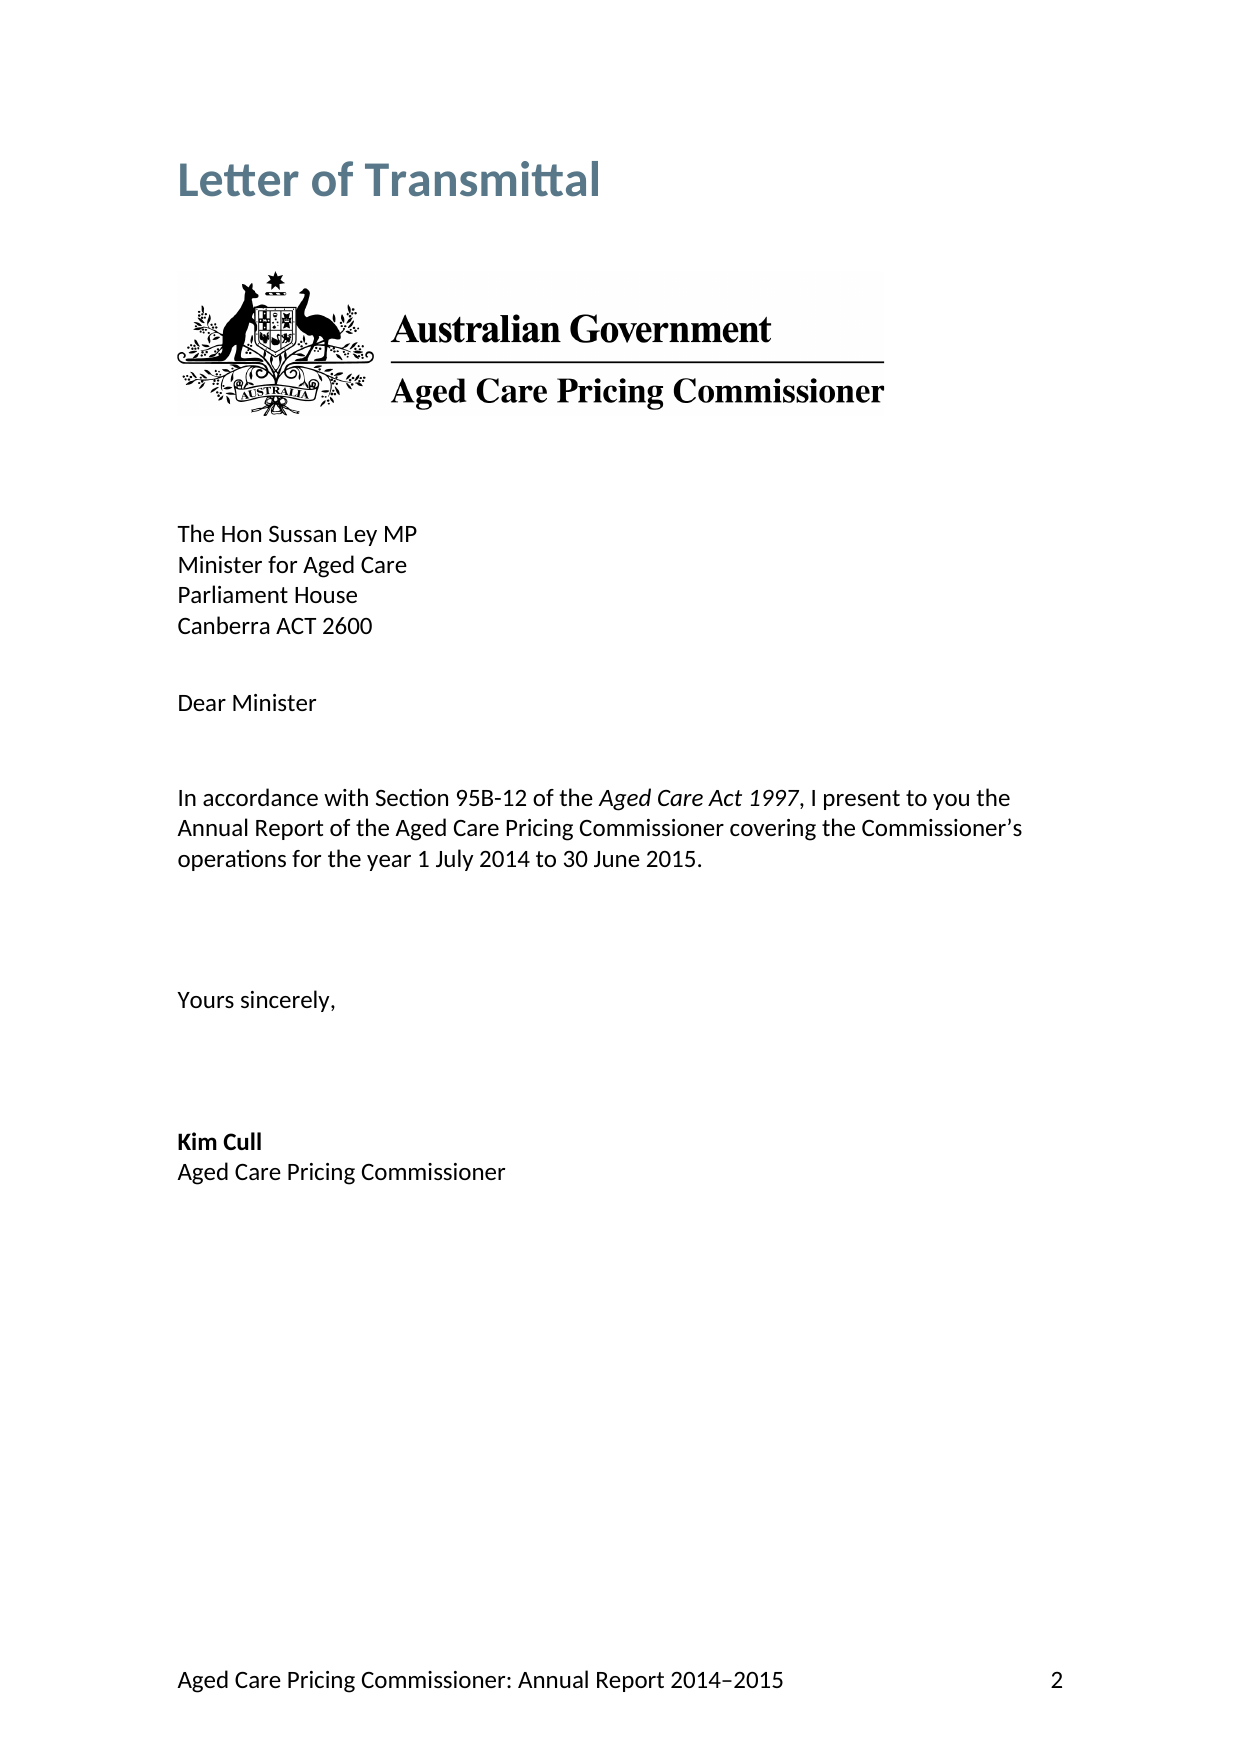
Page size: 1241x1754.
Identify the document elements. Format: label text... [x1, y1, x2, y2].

text The Hon Sussan Ley MP [177, 518, 1063, 549]
subtitle Letter of Transmittal [177, 148, 1063, 209]
text Dear Minister [177, 687, 1063, 718]
picture [177, 271, 885, 416]
text Kim Cull Aged Care Pricing Commissioner [177, 1126, 1063, 1187]
text In accordance with Section 95B-12 of the Aged Care Act 1997, I present to you the Annual Report of the Aged Care Pricing Commissioner covering the Commissioner’s operations for the year 1 July 2014 to 30 June 2015. [177, 782, 1063, 873]
text Yours sincerely, [177, 984, 1063, 1015]
text Minister for Aged Care Parliament House Canberra ACT 2600 [177, 549, 1063, 640]
